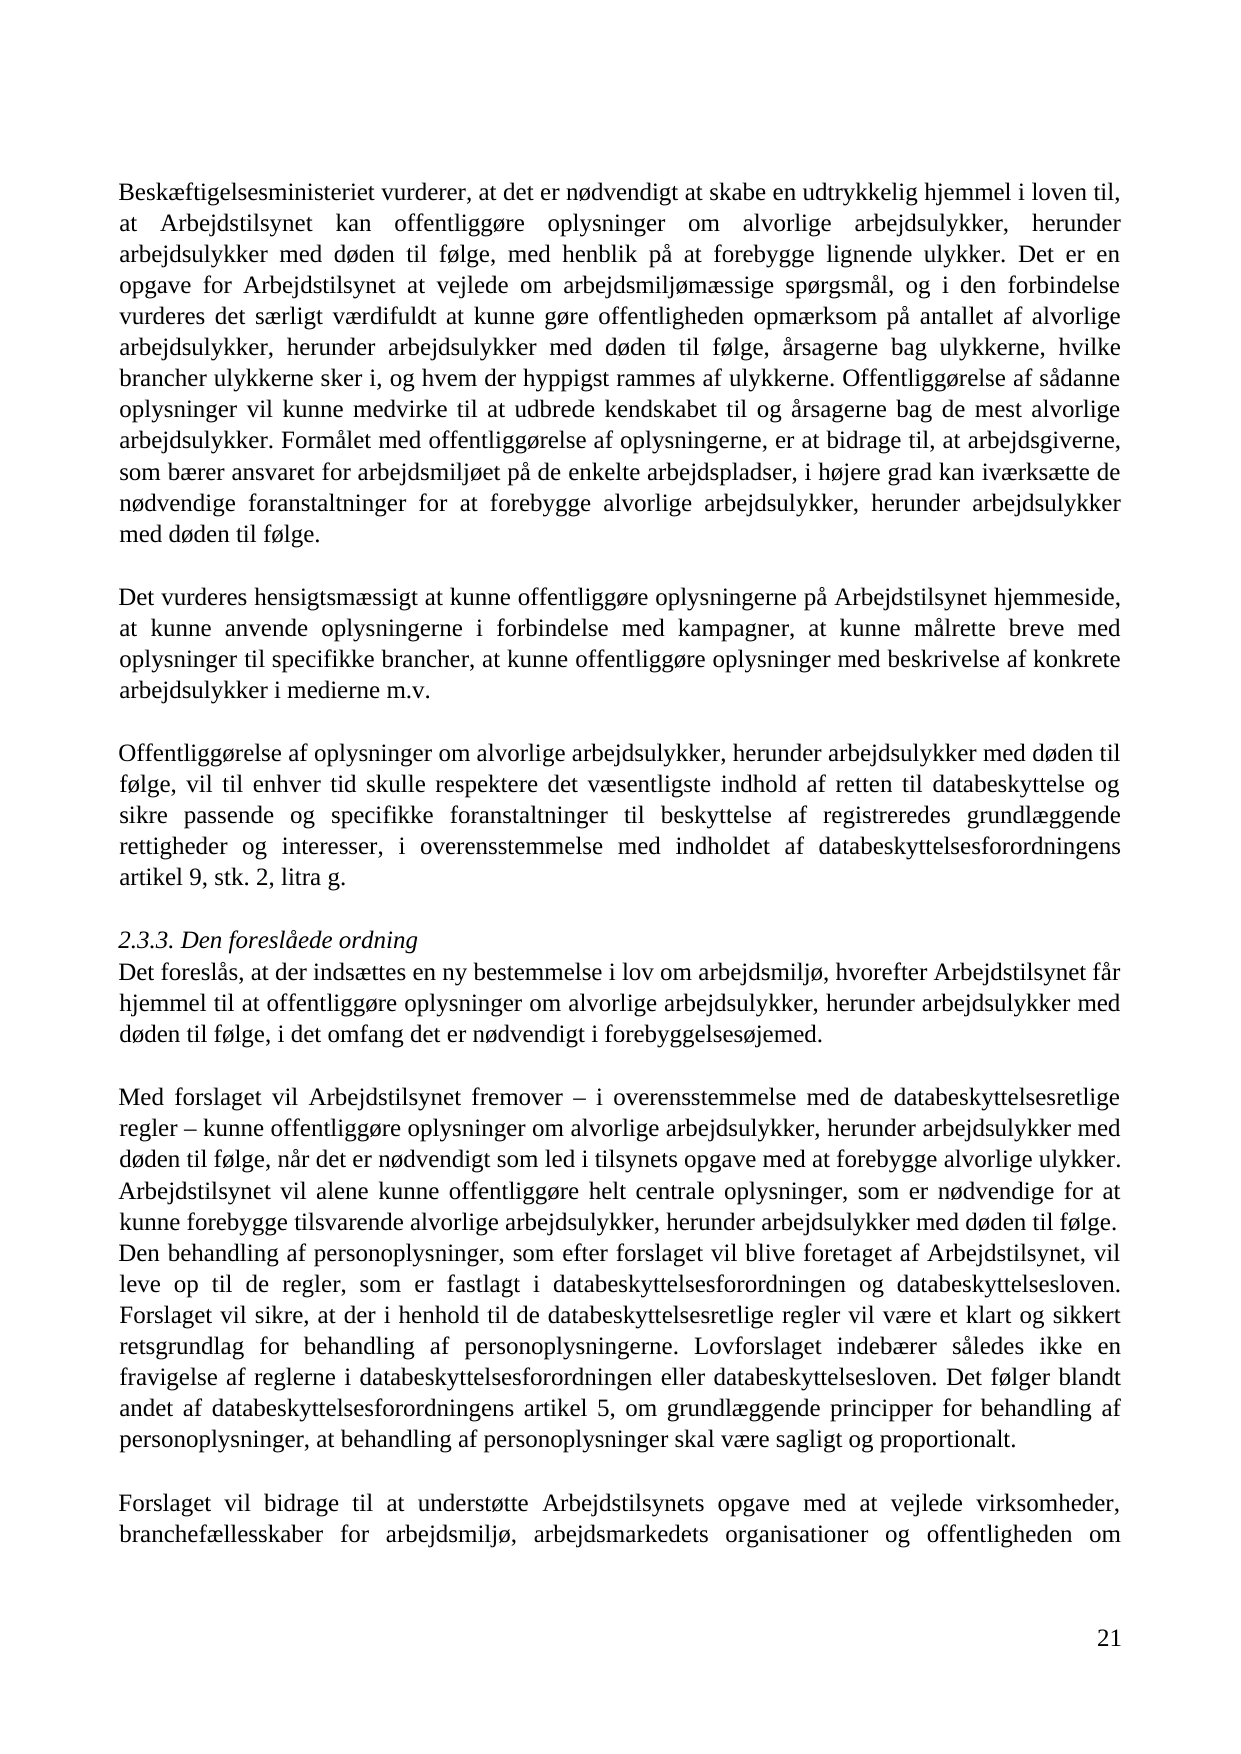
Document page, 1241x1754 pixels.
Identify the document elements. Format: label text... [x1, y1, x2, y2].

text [118, 1488, 1122, 1547]
text Offentliggørelse af oplysninger om alvorlige arbejdsulykker, herunder arbejdsulykker med døden til følge, vil til enhver tid skulle respektere det væsentligste indhold af retten til databeskyttelse og sikre passende og specifikke foranstaltninger til beskyttelse af registreredes grundlæggende rettigheder og interesser, i overensstemmelse med indholdet af databeskyttelsesforordningens artikel 9, stk. 2, litra g. [118, 738, 1122, 891]
text 2.3.3. Den foreslåede ordning [118, 925, 1122, 954]
text Beskæftigelsesministeriet vurderer, at det er nødvendigt at skabe en udtrykkelig hjemmel i loven til, at Arbejdstilsynet kan offentliggøre oplysninger om alvorlige arbejdsulykker, herunder arbejdsulykker med døden til følge, med henblik på at forebygge lignende ulykker. Det er en opgave for Arbejdstilsynet at vejlede om arbejdsmiljømæssige spørgsmål, og i den forbindelse vurderes det særligt værdifuldt at kunne gøre offentligheden opmærksom på antallet af alvorlige arbejdsulykker, herunder arbejdsulykker med døden til følge, årsagerne bag ulykkerne, hvilke brancher ulykkerne sker i, og hvem der hyppigst rammes af ulykkerne. Offentliggørelse af sådanne oplysninger vil kunne medvirke til at udbrede kendskabet til og årsagerne bag de mest alvorlige arbejdsulykker. Formålet med offentliggørelse af oplysningerne, er at bidrage til, at arbejdsgiverne, som bærer ansvaret for arbejdsmiljøet på de enkelte arbejdspladser, i højere grad kan iværksætte de nødvendige foranstaltninger for at forebygge alvorlige arbejdsulykker, herunder arbejdsulykker med døden til følge. [118, 177, 1122, 547]
text Det vurderes hensigtsmæssigt at kunne offentliggøre oplysningerne på Arbejdstilsynet hjemmeside, at kunne anvende oplysningerne i forbindelse med kampagner, at kunne målrette breve med oplysninger til specifikke brancher, at kunne offentliggøre oplysninger med beskrivelse af konkrete arbejdsulykker i medierne m.v. [118, 582, 1122, 704]
text Det foreslås, at der indsættes en ny bestemmelse i lov om arbejdsmiljø, hvorefter Arbejdstilsynet får hjemmel til at offentliggøre oplysninger om alvorlige arbejdsulykker, herunder arbejdsulykker med døden til følge, i det omfang det er nødvendigt i forebyggelsesøjemed. [118, 957, 1122, 1048]
text Med forslaget vil Arbejdstilsynet fremover – i overensstemmelse med de databeskyttelsesretlige regler – kunne offentliggøre oplysninger om alvorlige arbejdsulykker, herunder arbejdsulykker med døden til følge, når det er nødvendigt som led i tilsynets opgave med at forebygge alvorlige ulykker. [118, 1082, 1122, 1173]
text Arbejdstilsynet vil alene kunne offentliggøre helt centrale oplysninger, som er nødvendige for at kunne forebygge tilsvarende alvorlige arbejdsulykker, herunder arbejdsulykker med døden til følge. [118, 1176, 1122, 1236]
text Den behandling af personoplysninger, som efter forslaget vil blive foretaget af Arbejdstilsynet, vil leve op til de regler, som er fastlagt i databeskyttelsesforordningen og databeskyttelsesloven. Forslaget vil sikre, at der i henhold til de databeskyttelsesretlige regler vil være et klart og sikkert retsgrundlag for behandling af personoplysningerne. Lovforslaget indebærer således ikke en fravigelse af reglerne i databeskyttelsesforordningen eller databeskyttelsesloven. Det følger blandt andet af databeskyttelsesforordningens artikel 5, om grundlæggende principper for behandling af personoplysninger, at behandling af personoplysninger skal være sagligt og proportionalt. [118, 1238, 1122, 1453]
